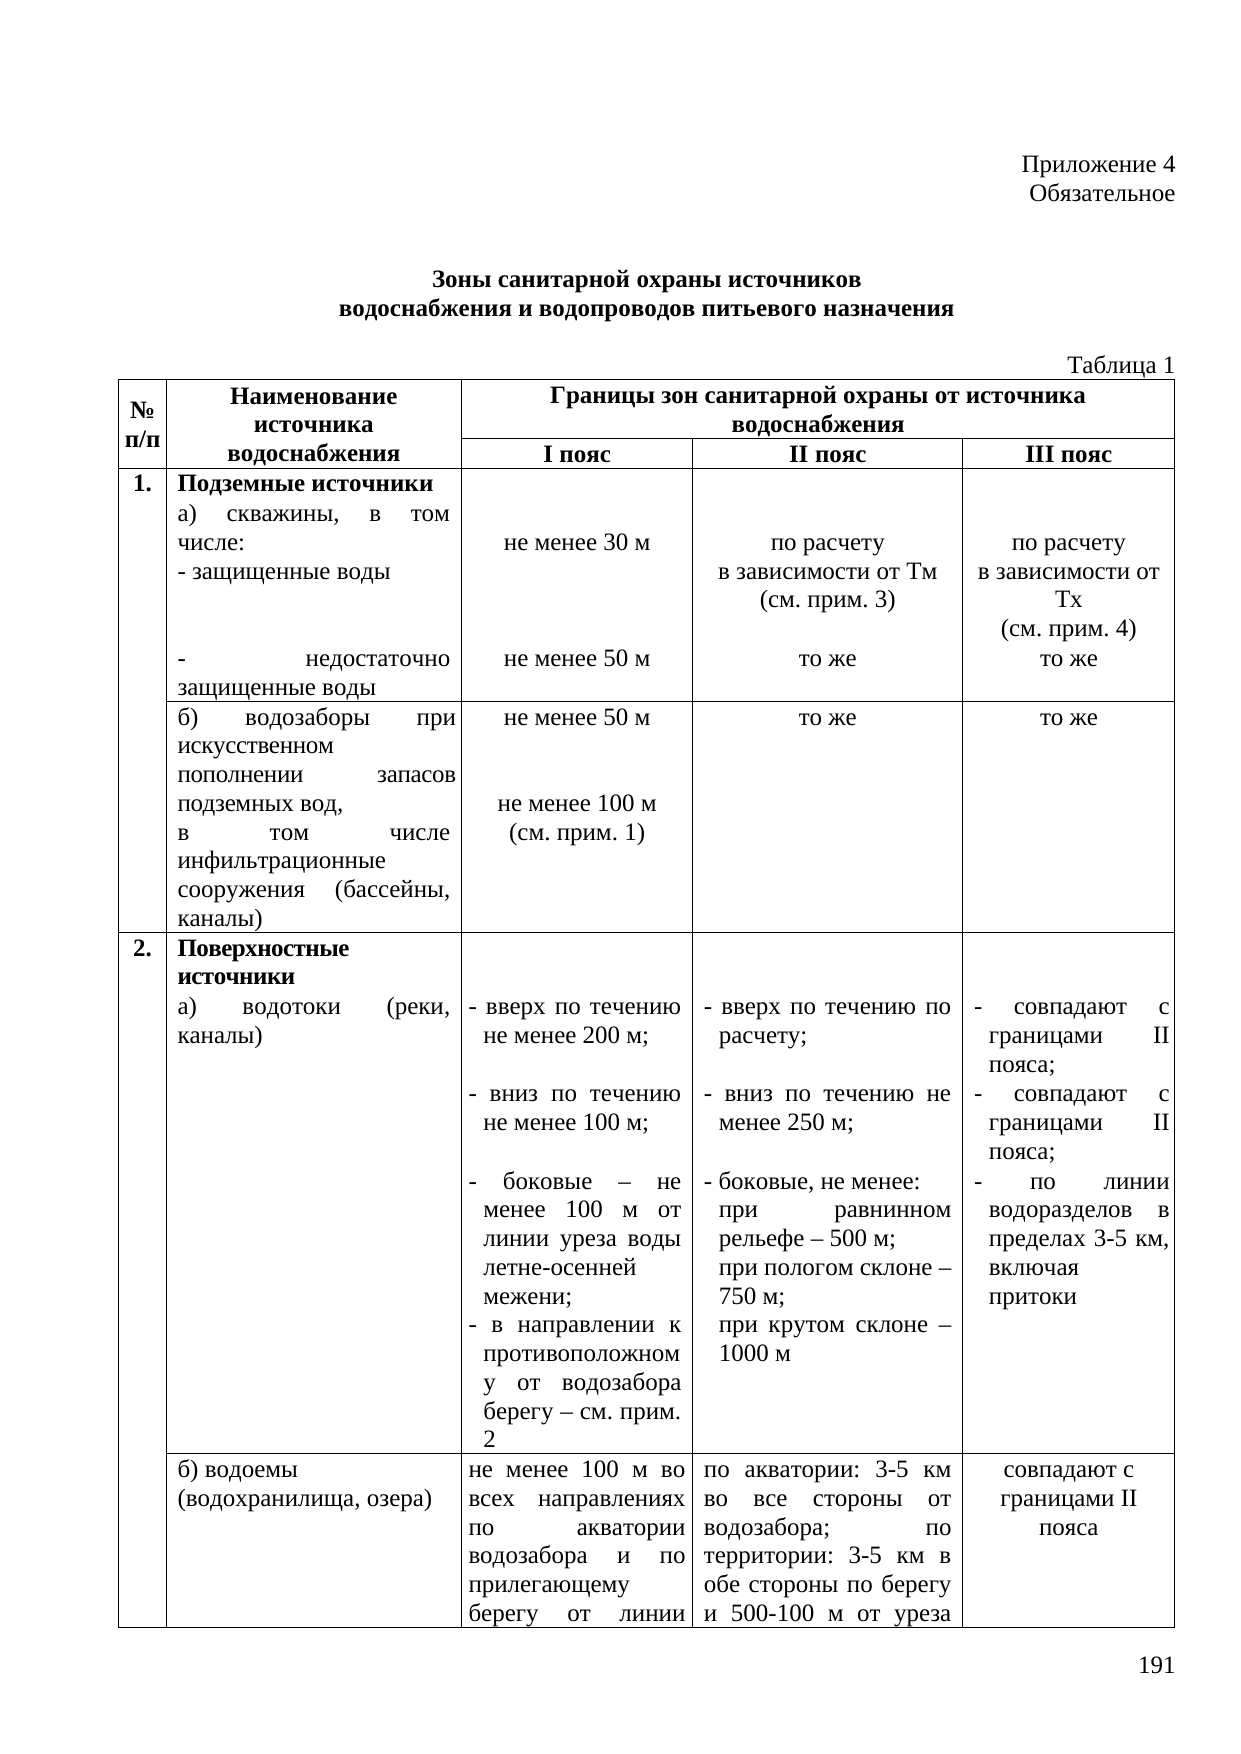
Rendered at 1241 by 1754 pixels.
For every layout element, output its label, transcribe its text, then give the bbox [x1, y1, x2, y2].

text водоснабжения и водопроводов питьевого назначения [118, 293, 1175, 322]
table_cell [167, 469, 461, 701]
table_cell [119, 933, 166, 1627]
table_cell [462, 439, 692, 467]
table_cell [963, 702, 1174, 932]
text Обязательное [118, 178, 1175, 207]
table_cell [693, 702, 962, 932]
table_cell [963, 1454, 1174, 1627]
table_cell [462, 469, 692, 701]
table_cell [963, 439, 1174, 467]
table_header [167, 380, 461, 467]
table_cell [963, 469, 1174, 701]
text Таблица 1 [118, 350, 1175, 379]
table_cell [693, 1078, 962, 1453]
text Зоны санитарной охраны источников [118, 264, 1175, 293]
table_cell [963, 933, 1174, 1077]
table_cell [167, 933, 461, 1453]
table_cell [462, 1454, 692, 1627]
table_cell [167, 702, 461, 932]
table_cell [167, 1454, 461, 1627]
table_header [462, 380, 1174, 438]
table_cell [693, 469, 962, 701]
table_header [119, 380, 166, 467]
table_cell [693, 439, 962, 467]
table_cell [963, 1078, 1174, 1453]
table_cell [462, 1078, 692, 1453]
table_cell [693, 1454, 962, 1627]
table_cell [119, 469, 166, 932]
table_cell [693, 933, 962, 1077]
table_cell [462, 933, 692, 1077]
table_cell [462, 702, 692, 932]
text Приложение 4 [118, 149, 1175, 178]
